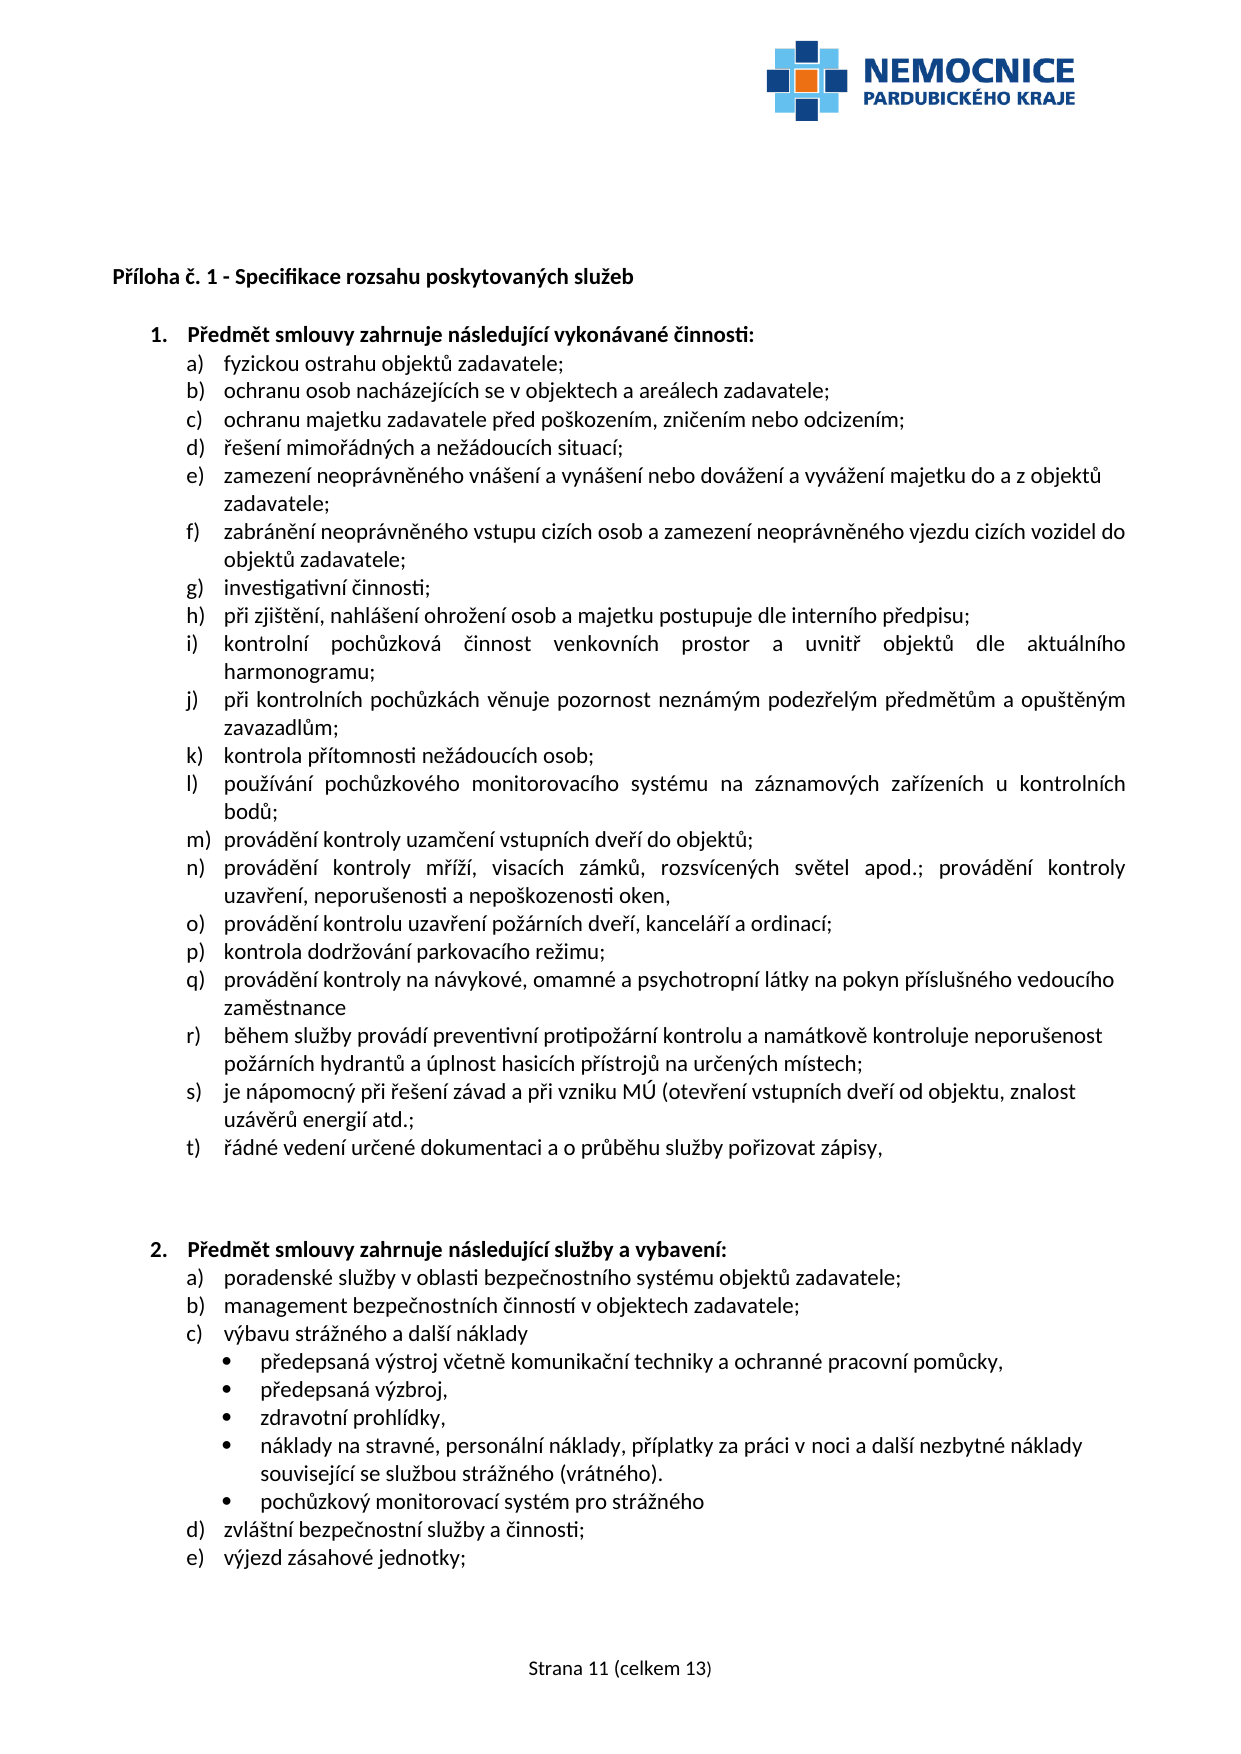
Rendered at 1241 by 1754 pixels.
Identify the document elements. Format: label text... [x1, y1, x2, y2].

list je nápomocný při řešení závad a při vzniku MÚ (otevření vstupních dveří od objektu, znalost uzávěrů energií atd.; [186, 1077, 1128, 1133]
list pochůzkový monitorovací systém pro strážného [223, 1487, 1128, 1515]
list provádění kontroly na návykové, omamné a psychotropní látky na pokyn příslušného vedoucího zaměstnance [186, 965, 1128, 1021]
list předepsaná výstroj včetně komunikační techniky a ochranné pracovní pomůcky, [223, 1347, 1128, 1375]
list předepsaná výzbroj, [223, 1375, 1128, 1403]
list ochranu majetku zadavatele před poškozením, zničením nebo odcizením; [186, 405, 1128, 433]
list zamezení neoprávněného vnášení a vynášení nebo dovážení a vyvážení majetku do a z objektů zadavatele; [186, 461, 1128, 517]
list kontrola dodržování parkovacího režimu; [186, 937, 1128, 965]
list náklady na stravné, personální náklady, příplatky za práci v noci a další nezbytné náklady související se službou strážného (vrátného). [223, 1431, 1128, 1487]
list řádné vedení určené dokumentaci a o průběhu služby pořizovat zápisy, [186, 1133, 1128, 1161]
list poradenské služby v oblasti bezpečnostního systému objektů zadavatele; [186, 1263, 1128, 1291]
picture [765, 39, 1075, 122]
list Předmět smlouvy zahrnuje následující služby a vybavení: [150, 1235, 1128, 1263]
list management bezpečnostních činností v objektech zadavatele; [186, 1291, 1128, 1319]
list provádění kontroly uzamčení vstupních dveří do objektů; [186, 825, 1128, 853]
list investigativní činnosti; [186, 573, 1128, 601]
list zabránění neoprávněného vstupu cizích osob a zamezení neoprávněného vjezdu cizích vozidel do objektů zadavatele; [186, 517, 1128, 573]
list provádění kontrolu uzavření požárních dveří, kanceláří a ordinací; [186, 909, 1128, 937]
list fyzickou ostrahu objektů zadavatele; [186, 349, 1128, 377]
list kontrolní pochůzková činnost venkovních prostor a uvnitř objektů dle aktuálního harmonogramu; [186, 629, 1128, 685]
list zdravotní prohlídky, [223, 1403, 1128, 1431]
list provádění kontroly mříží, visacích zámků, rozsvícených světel apod.; provádění kontroly uzavření, neporušenosti a nepoškozenosti oken, [186, 853, 1128, 909]
list při kontrolních pochůzkách věnuje pozornost neznámým podezřelým předmětům a opuštěným zavazadlům; [186, 685, 1128, 741]
list řešení mimořádných a nežádoucích situací; [186, 433, 1128, 461]
list kontrola přítomnosti nežádoucích osob; [186, 741, 1128, 769]
list ochranu osob nacházejících se v objektech a areálech zadavatele; [186, 377, 1128, 405]
list při zjištění, nahlášení ohrožení osob a majetku postupuje dle interního předpisu; [186, 601, 1128, 629]
list výjezd zásahové jednotky; [186, 1543, 1128, 1571]
list výbavu strážného a další náklady [186, 1319, 1128, 1347]
list používání pochůzkového monitorovacího systému na záznamových zařízeních u kontrolních bodů; [186, 769, 1128, 825]
list zvláštní bezpečnostní služby a činnosti; [186, 1515, 1128, 1543]
list během služby provádí preventivní protipožární kontrolu a namátkově kontroluje neporušenost požárních hydrantů a úplnost hasicích přístrojů na určených místech; [186, 1021, 1128, 1077]
text Příloha č. 1 - Specifikace rozsahu poskytovaných služeb [112, 262, 1128, 290]
list Předmět smlouvy zahrnuje následující vykonávané činnosti: [150, 321, 1128, 349]
